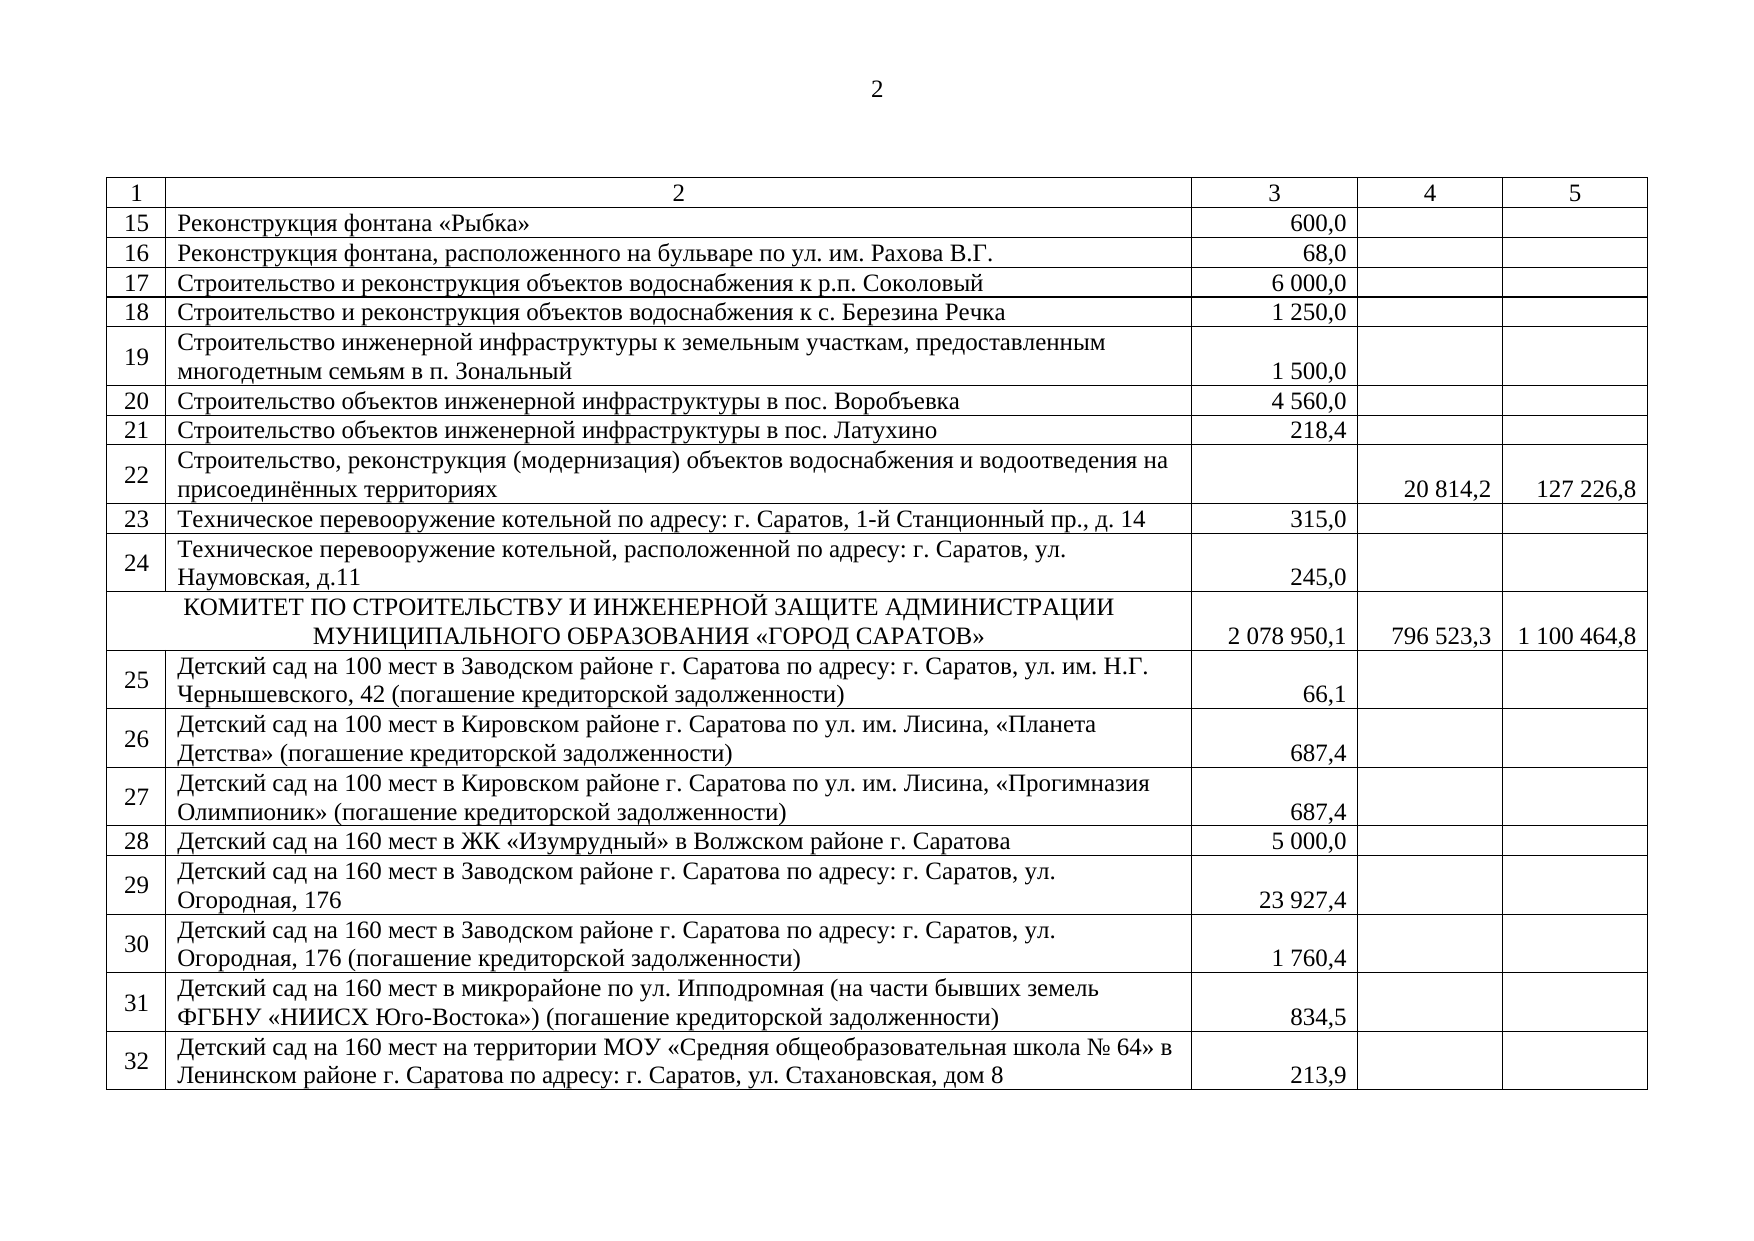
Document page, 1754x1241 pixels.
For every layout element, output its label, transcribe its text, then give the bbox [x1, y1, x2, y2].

table_cell Строительство объектов инженерной инфраструктуры в пос. Латухино [166, 416, 1191, 444]
table_cell Строительство, реконструкция (модернизация) объектов водоснабжения и водоотведения на присоединённых территориях [166, 445, 1191, 503]
table_cell 218,4 [1192, 416, 1357, 444]
table_cell Строительство инженерной инфраструктуры к земельным участкам, предоставленным многодетным семьям в п. Зональный [166, 327, 1191, 385]
table_cell [1358, 915, 1502, 972]
table_cell [1358, 651, 1502, 708]
table_cell [1503, 504, 1647, 533]
table_cell [1503, 768, 1647, 825]
table_cell 687,4 [1192, 768, 1357, 825]
table_cell 30 [107, 915, 165, 972]
table_cell 17 [107, 268, 165, 296]
table_cell 6 000,0 [1192, 268, 1357, 296]
table_cell Детский сад на 160 мест на территории МОУ «Средняя общеобразовательная школа № 64» в Ленинском районе г. Саратова по адресу: г. Саратов, ул. Стахановская, дом 8 [166, 1032, 1191, 1089]
table_cell [1503, 268, 1647, 296]
table_cell 213,9 [1192, 1032, 1357, 1089]
table_cell [1503, 651, 1647, 708]
table_cell 20 [107, 386, 165, 414]
table_header 1 [107, 178, 165, 207]
table_cell [1358, 1032, 1502, 1089]
table_cell [1358, 386, 1502, 414]
table_cell 600,0 [1192, 208, 1357, 237]
table_cell [1503, 709, 1647, 767]
table_cell 127 226,8 [1503, 445, 1647, 503]
table_cell 29 [107, 856, 165, 914]
table_cell 18 [107, 298, 165, 326]
table_cell [1503, 534, 1647, 591]
table_cell 1 760,4 [1192, 915, 1357, 972]
table_cell [1503, 327, 1647, 385]
table_cell [1503, 416, 1647, 444]
table_cell Детский сад на 100 мест в Кировском районе г. Саратова по ул. им. Лисина, «Прогимназия Олимпионик» (погашение кредиторской задолженности) [166, 768, 1191, 825]
table_cell 16 [107, 238, 165, 267]
table_cell Детский сад на 160 мест в микрорайоне по ул. Ипподромная (на части бывших земель ФГБНУ «НИИСХ Юго-Востока») (погашение кредиторской задолженности) [166, 973, 1191, 1031]
table_cell 5 000,0 [1192, 826, 1357, 855]
table_cell [1358, 268, 1502, 296]
table_cell 28 [107, 826, 165, 855]
table_cell 1 250,0 [1192, 298, 1357, 326]
table_cell 15 [107, 208, 165, 237]
table_cell [1503, 238, 1647, 267]
table_cell [1503, 915, 1647, 972]
table_cell 796 523,3 [1358, 592, 1502, 650]
table_cell 27 [107, 768, 165, 825]
table_cell [1358, 327, 1502, 385]
table_header 4 [1358, 178, 1502, 207]
table_cell Строительство объектов инженерной инфраструктуры в пос. Воробъевка [166, 386, 1191, 414]
table_header 5 [1503, 178, 1647, 207]
table_cell [1358, 826, 1502, 855]
table_cell [1358, 768, 1502, 825]
table_cell [1503, 386, 1647, 414]
table_cell [1358, 298, 1502, 326]
table_cell 68,0 [1192, 238, 1357, 267]
table_cell 23 [107, 504, 165, 533]
table_cell [1358, 416, 1502, 444]
table_cell 245,0 [1192, 534, 1357, 591]
table_cell [1358, 856, 1502, 914]
table_cell 25 [107, 651, 165, 708]
table_cell [1358, 504, 1502, 533]
table_cell [1503, 208, 1647, 237]
table_cell 687,4 [1192, 709, 1357, 767]
table_cell 31 [107, 973, 165, 1031]
table_cell 22 [107, 445, 165, 503]
table_cell [1503, 856, 1647, 914]
table_cell 1 500,0 [1192, 327, 1357, 385]
table_cell 24 [107, 534, 165, 591]
table_header 3 [1192, 178, 1357, 207]
table_cell Техническое перевооружение котельной, расположенной по адресу: г. Саратов, ул. Наумовская, д.11 [166, 534, 1191, 591]
table_cell 834,5 [1192, 973, 1357, 1031]
table_cell 23 927,4 [1192, 856, 1357, 914]
table_cell 26 [107, 709, 165, 767]
table_cell Детский сад на 160 мест в Заводском районе г. Саратова по адресу: г. Саратов, ул. Огородная, 176 (погашение кредиторской задолженности) [166, 915, 1191, 972]
table_cell 20 814,2 [1358, 445, 1502, 503]
table_cell 4 560,0 [1192, 386, 1357, 414]
table_cell Строительство и реконструкция объектов водоснабжения к с. Березина Речка [166, 298, 1191, 326]
table_cell [1358, 709, 1502, 767]
table_cell Детский сад на 100 мест в Кировском районе г. Саратова по ул. им. Лисина, «Планета Детства» (погашение кредиторской задолженности) [166, 709, 1191, 767]
table_cell Строительство и реконструкция объектов водоснабжения к р.п. Соколовый [166, 268, 1191, 296]
table_cell КОМИТЕТ ПО СТРОИТЕЛЬСТВУ И ИНЖЕНЕРНОЙ ЗАЩИТЕ АДМИНИСТРАЦИИ МУНИЦИПАЛЬНОГО ОБРАЗОВАНИЯ «ГОРОД САРАТОВ» [107, 592, 1191, 650]
table_cell 19 [107, 327, 165, 385]
table_header 2 [166, 178, 1191, 207]
table_cell Реконструкция фонтана, расположенного на бульваре по ул. им. Рахова В.Г. [166, 238, 1191, 267]
table_cell 2 078 950,1 [1192, 592, 1357, 650]
table_cell Техническое перевооружение котельной по адресу: г. Саратов, 1-й Станционный пр., д. 14 [166, 504, 1191, 533]
table_cell [1503, 826, 1647, 855]
table_cell [1358, 238, 1502, 267]
table_cell Детский сад на 160 мест в Заводском районе г. Саратова по адресу: г. Саратов, ул. Огородная, 176 [166, 856, 1191, 914]
table_cell 1 100 464,8 [1503, 592, 1647, 650]
table_cell [1358, 973, 1502, 1031]
table_cell 66,1 [1192, 651, 1357, 708]
table_cell 32 [107, 1032, 165, 1089]
table_cell Детский сад на 160 мест в ЖК «Изумрудный» в Волжском районе г. Саратова [166, 826, 1191, 855]
table_cell [1503, 973, 1647, 1031]
table_cell Реконструкция фонтана «Рыбка» [166, 208, 1191, 237]
table_cell [1503, 298, 1647, 326]
table_cell Детский сад на 100 мест в Заводском районе г. Саратова по адресу: г. Саратов, ул. им. Н.Г. Чернышевского, 42 (погашение кредиторской задолженности) [166, 651, 1191, 708]
table_cell 315,0 [1192, 504, 1357, 533]
table_cell 21 [107, 416, 165, 444]
table_cell [1358, 208, 1502, 237]
table_cell [1358, 534, 1502, 591]
table_cell [1192, 445, 1357, 503]
table_cell [1503, 1032, 1647, 1089]
